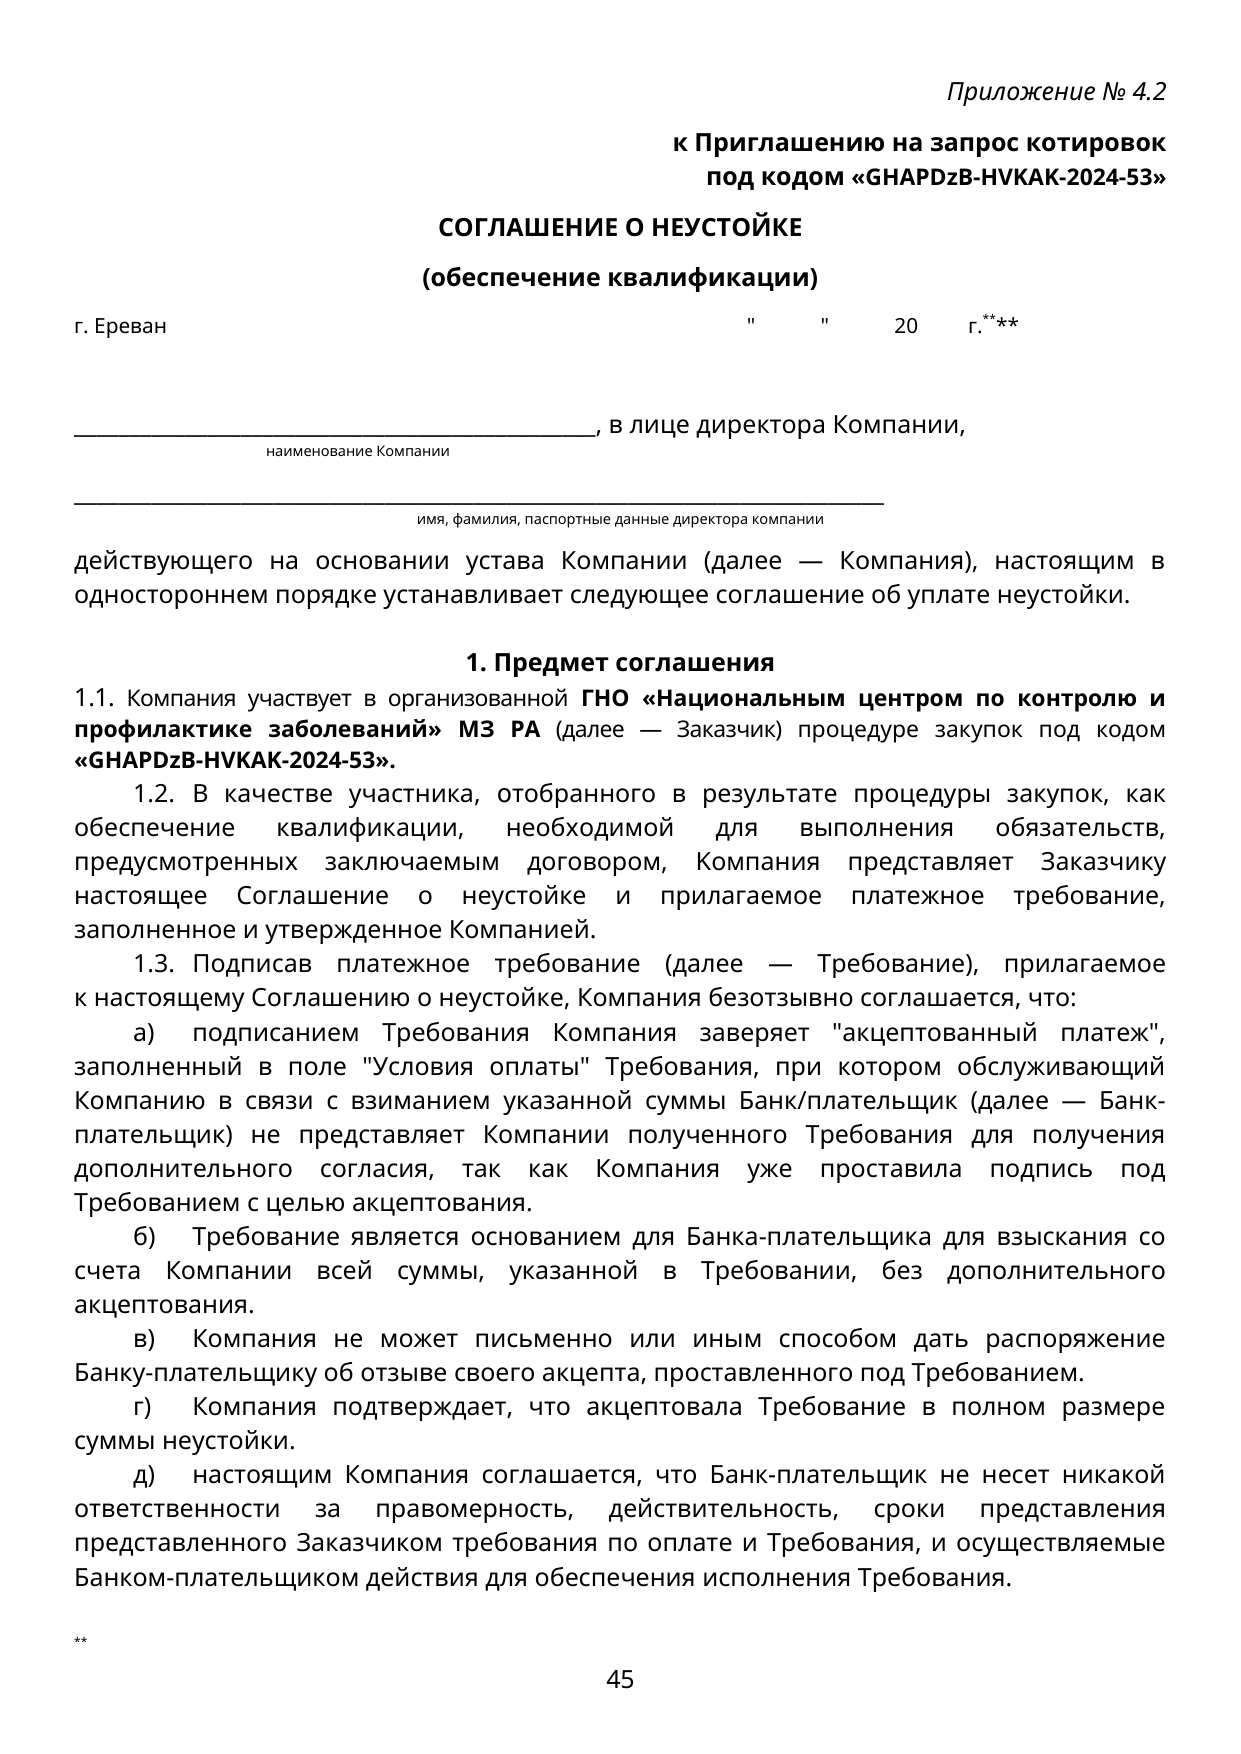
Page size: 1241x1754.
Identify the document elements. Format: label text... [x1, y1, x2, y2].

table_header г. Ереван [63, 311, 561, 356]
text 1. Предмет соглашения [74, 645, 1167, 679]
text _________________________________________________________________________ [74, 475, 1167, 509]
text (обеспечение квалификации) [74, 260, 1167, 294]
text 1.1. Компания участвует в организованной ГНО «Национальным центром по контролю и профилактике заболеваний» МЗ РА (далее — Заказчик) процедуре закупок под кодом «GHAPDzB-HVKAK-2024-53». [74, 679, 1167, 776]
text 1.2. В качестве участника, օтобранного в результате процедуры закупок, как обеспечение квалификации, необходимой для выполнения обязательств, предусмотренных заключаемым договором, Kомпания представляет Заказчику настоящее Соглашение о неустойке и прилагаемое платежное требование, заполненное и утвержденное Компанией. [74, 776, 1167, 946]
text действующего на основании устава Компании (далее — Компания), настоящим в одностороннем порядке устанавливает следующее соглашение об уплате неустойки. [74, 543, 1167, 611]
text б) Требование является основанием для Банка-плательщика для взыскания со счета Компании всей суммы, указанной в Требовании, без дополнительного акцептования. [74, 1218, 1167, 1321]
text Приложение № 4.2 [74, 74, 1167, 108]
text а) подписанием Требования Компания заверяет "акцептованный платеж", заполненный в поле "Условия оплаты" Требования, при котором обслуживающий Компанию в связи с взиманием указанной суммы Банк/плательщик (далее — Банк-плательщик) не представляет Компании полученного Требования для получения дополнительного согласия, так как Компания уже проставила подпись под Требованием с целью акцептования. [74, 1014, 1167, 1218]
text д) настоящим Компания соглашается, что Банк-плательщик не несет никакой ответственности за правомерность, действительность, сроки представления представленного Заказчиком требования по оплате и Требования, и осуществляемые Банком-плательщиком действия для обеспечения исполнения Требования. [74, 1457, 1167, 1593]
table_header " " 20 г.** [561, 311, 1030, 356]
text 1.3. Подписав платежное требование (далее — Требование), прилагаемое к настоящему Соглашению о неустойке, Компания безотзывно соглашается, что: [74, 946, 1167, 1014]
text к Приглашению на запрос котировок под кодом «GHAPDzB-HVKAK-2024-53» [74, 124, 1167, 193]
text имя, фамилия, паспортные данные директора компании [74, 509, 1167, 543]
text СОГЛАШЕНИЕ О НЕУСТОЙКЕ [74, 209, 1167, 243]
text г) Компания подтверждает, что акцептовала Требование в полном размере суммы неустойки. [74, 1389, 1167, 1457]
text наименование Компании [266, 441, 1167, 475]
text в) Компания не может письменно или иным способом дать распоряжение Банку-плательщику об отзыве своего акцепта, проставленного под Требованием. [74, 1321, 1167, 1389]
text _______________________________________________, в лице директора Компании, [74, 407, 1167, 441]
